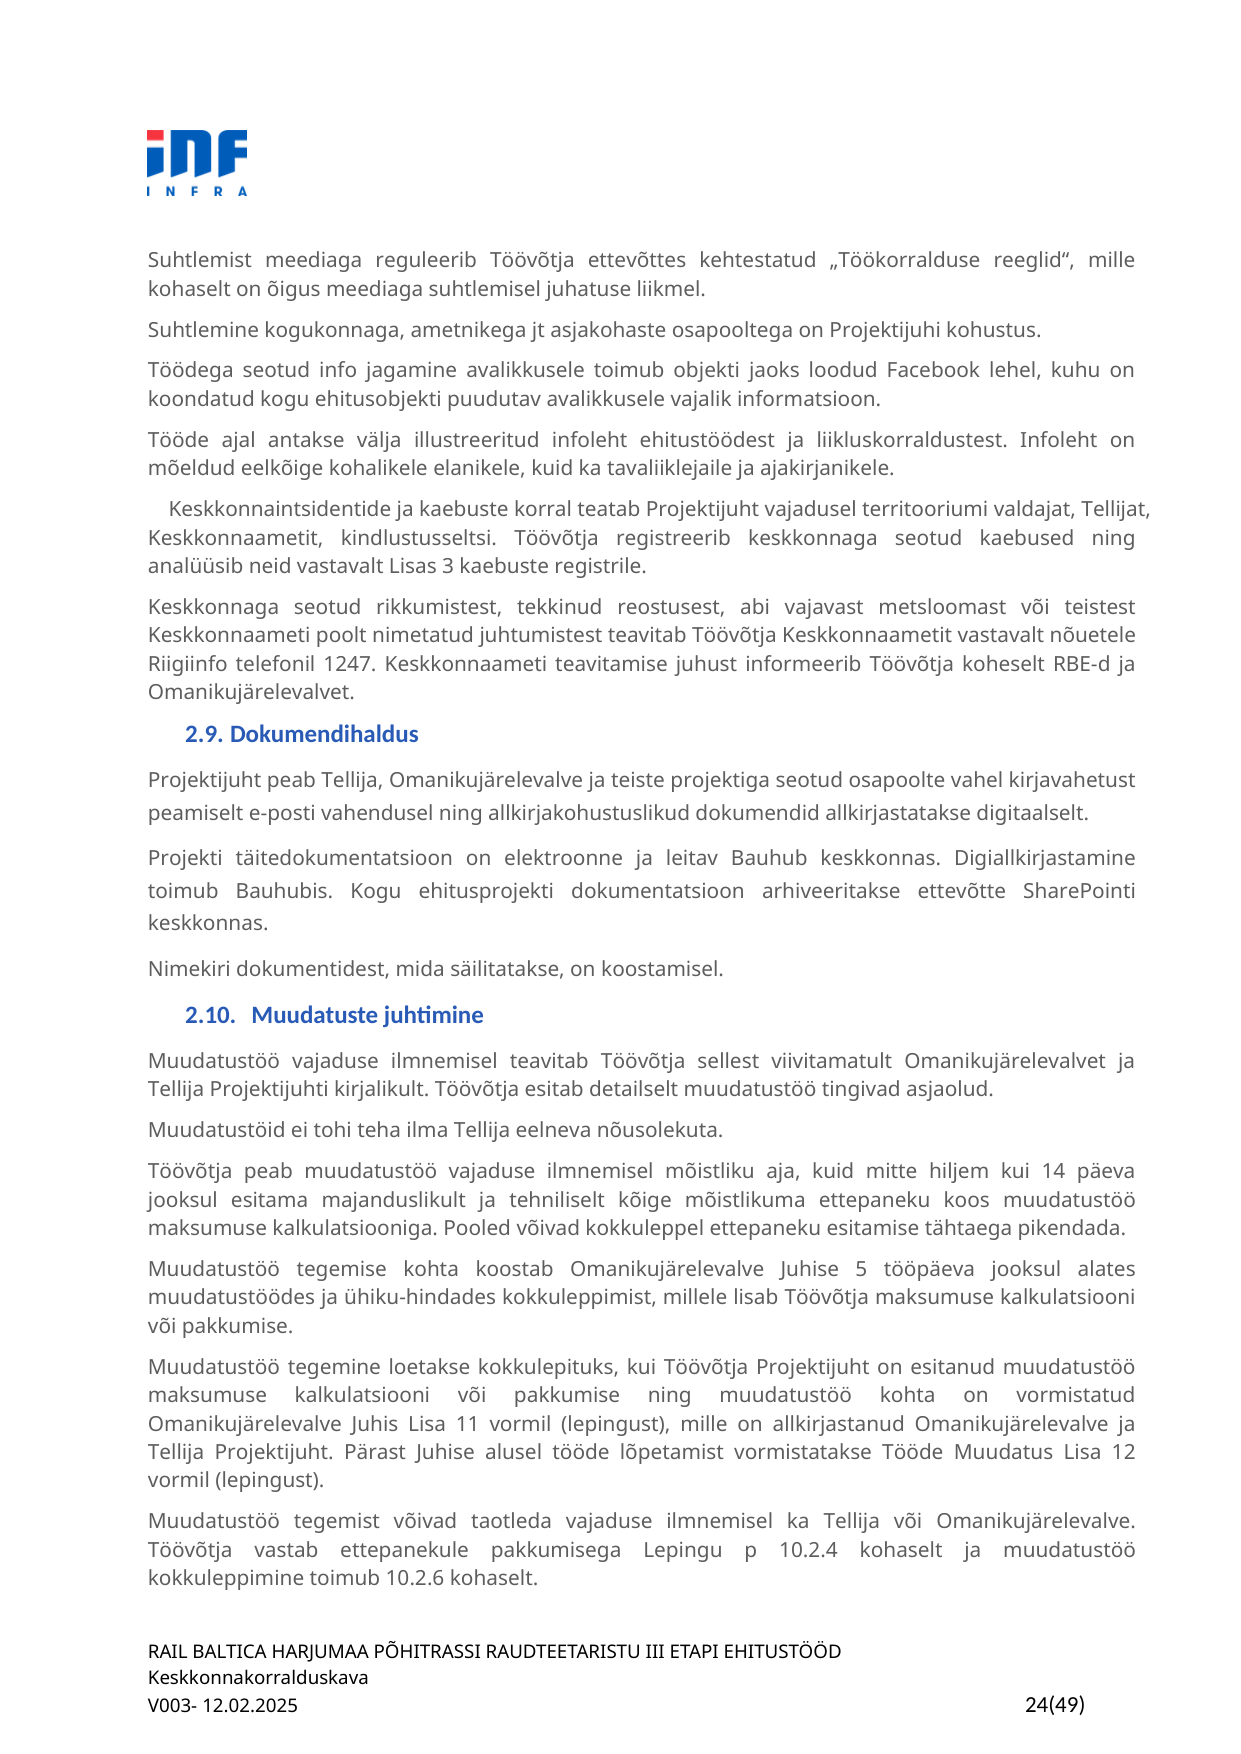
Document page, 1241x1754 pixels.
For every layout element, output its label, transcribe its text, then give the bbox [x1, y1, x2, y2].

list Muudatustöö vajaduse ilmnemisel teavitab Töövõtja sellest viivitamatult Omanikujärelevalvet ja Tellija Projektijuhti kirjalikult. Töövõtja esitab detailselt muudatustöö tingivad asjaolud. [148, 1046, 1137, 1103]
list Nimekiri dokumentidest, mida säilitatakse, on koostamisel. [148, 954, 1137, 982]
subtitle Muudatuste juhtimine [185, 999, 1137, 1029]
list Projektijuht peab Tellija, Omanikujärelevalve ja teiste projektiga seotud osapoolte vahel kirjavahetust peamiselt e-posti vahendusel ning allkirjakohustuslikud dokumendid allkirjastatakse digitaalselt. [148, 766, 1137, 827]
list Töövõtja peab muudatustöö vajaduse ilmnemisel mõistliku aja, kuid mitte hiljem kui 14 päeva jooksul esitama majanduslikult ja tehniliselt kõige mõistlikuma ettepaneku koos muudatustöö maksumuse kalkulatsiooniga. Pooled võivad kokkuleppel ettepaneku esitamise tähtaega pikendada. [148, 1156, 1137, 1242]
list Muudatustöö tegemise kohta koostab Omanikujärelevalve Juhise 5 tööpäeva jooksul alates muudatustöödes ja ühiku-hindades kokkuleppimist, millele lisab Töövõtja maksumuse kalkulatsiooni või pakkumise. [148, 1254, 1137, 1339]
list Muudatustöö tegemist võivad taotleda vajaduse ilmnemisel ka Tellija või Omanikujärelevalve. Töövõtja vastab ettepanekule pakkumisega Lepingu p 10.2.4 kohaselt ja muudatustöö kokkuleppimine toimub 10.2.6 kohaselt. [148, 1507, 1137, 1592]
list Suhtlemine kogukonnaga, ametnikega jt asjakohaste osapooltega on Projektijuhi kohustus. [148, 315, 1137, 343]
list Muudatustöid ei tohi teha ilma Tellija eelneva nõusolekuta. [148, 1115, 1137, 1144]
list Töödega seotud info jagamine avalikkusele toimub objekti jaoks loodud Facebook lehel, kuhu on koondatud kogu ehitusobjekti puudutav avalikkusele vajalik informatsioon. [148, 356, 1137, 412]
subtitle Dokumendihaldus [185, 718, 1137, 749]
list Muudatustöö tegemine loetakse kokkulepituks, kui Töövõtja Projektijuht on esitanud muudatustöö maksumuse kalkulatsiooni või pakkumise ning muudatustöö kohta on vormistatud Omanikujärelevalve Juhis Lisa 11 vormil (lepingust), mille on allkirjastanud Omanikujärelevalve ja Tellija Projektijuht. Pärast Juhise alusel tööde lõpetamist vormistatakse Tööde Muudatus Lisa 12 vormil (lepingust). [148, 1352, 1137, 1494]
list Suhtlemist meediaga reguleerib Töövõtja ettevõttes kehtestatud „Töökorralduse reeglid“, mille kohaselt on õigus meediaga suhtlemisel juhatuse liikmel. [148, 245, 1137, 302]
list Tööde ajal antakse välja illustreeritud infoleht ehitustöödest ja liikluskorraldustest. Infoleht on mõeldud eelkõige kohalikele elanikele, kuid ka tavaliiklejaile ja ajakirjanikele. [148, 425, 1137, 482]
list Projekti täitedokumentatsioon on elektroonne ja leitav Bauhub keskkonnas. Digiallkirjastamine toimub Bauhubis. Kogu ehitusprojekti dokumentatsioon arhiveeritakse ettevõtte SharePointi keskkonnas. [148, 843, 1137, 937]
list Keskkonnaga seotud rikkumistest, tekkinud reostusest, abi vajavast metsloomast või teistest Keskkonnaameti poolt nimetatud juhtumistest teavitab Töövõtja Keskkonnaametit vastavalt nõuetele Riigiinfo telefonil 1247. Keskkonnaameti teavitamise juhust informeerib Töövõtja koheselt RBE-d ja Omanikujärelevalvet. [148, 592, 1137, 706]
list Keskkonnaintsidentide ja kaebuste korral teatab Projektijuht vajadusel territooriumi valdajat, Tellijat, Keskkonnaametit, kindlustusseltsi. Töövõtja registreerib keskkonnaga seotud kaebused ning analüüsib neid vastavalt Lisas 3 kaebuste registrile. [148, 494, 1137, 580]
picture [147, 130, 247, 196]
